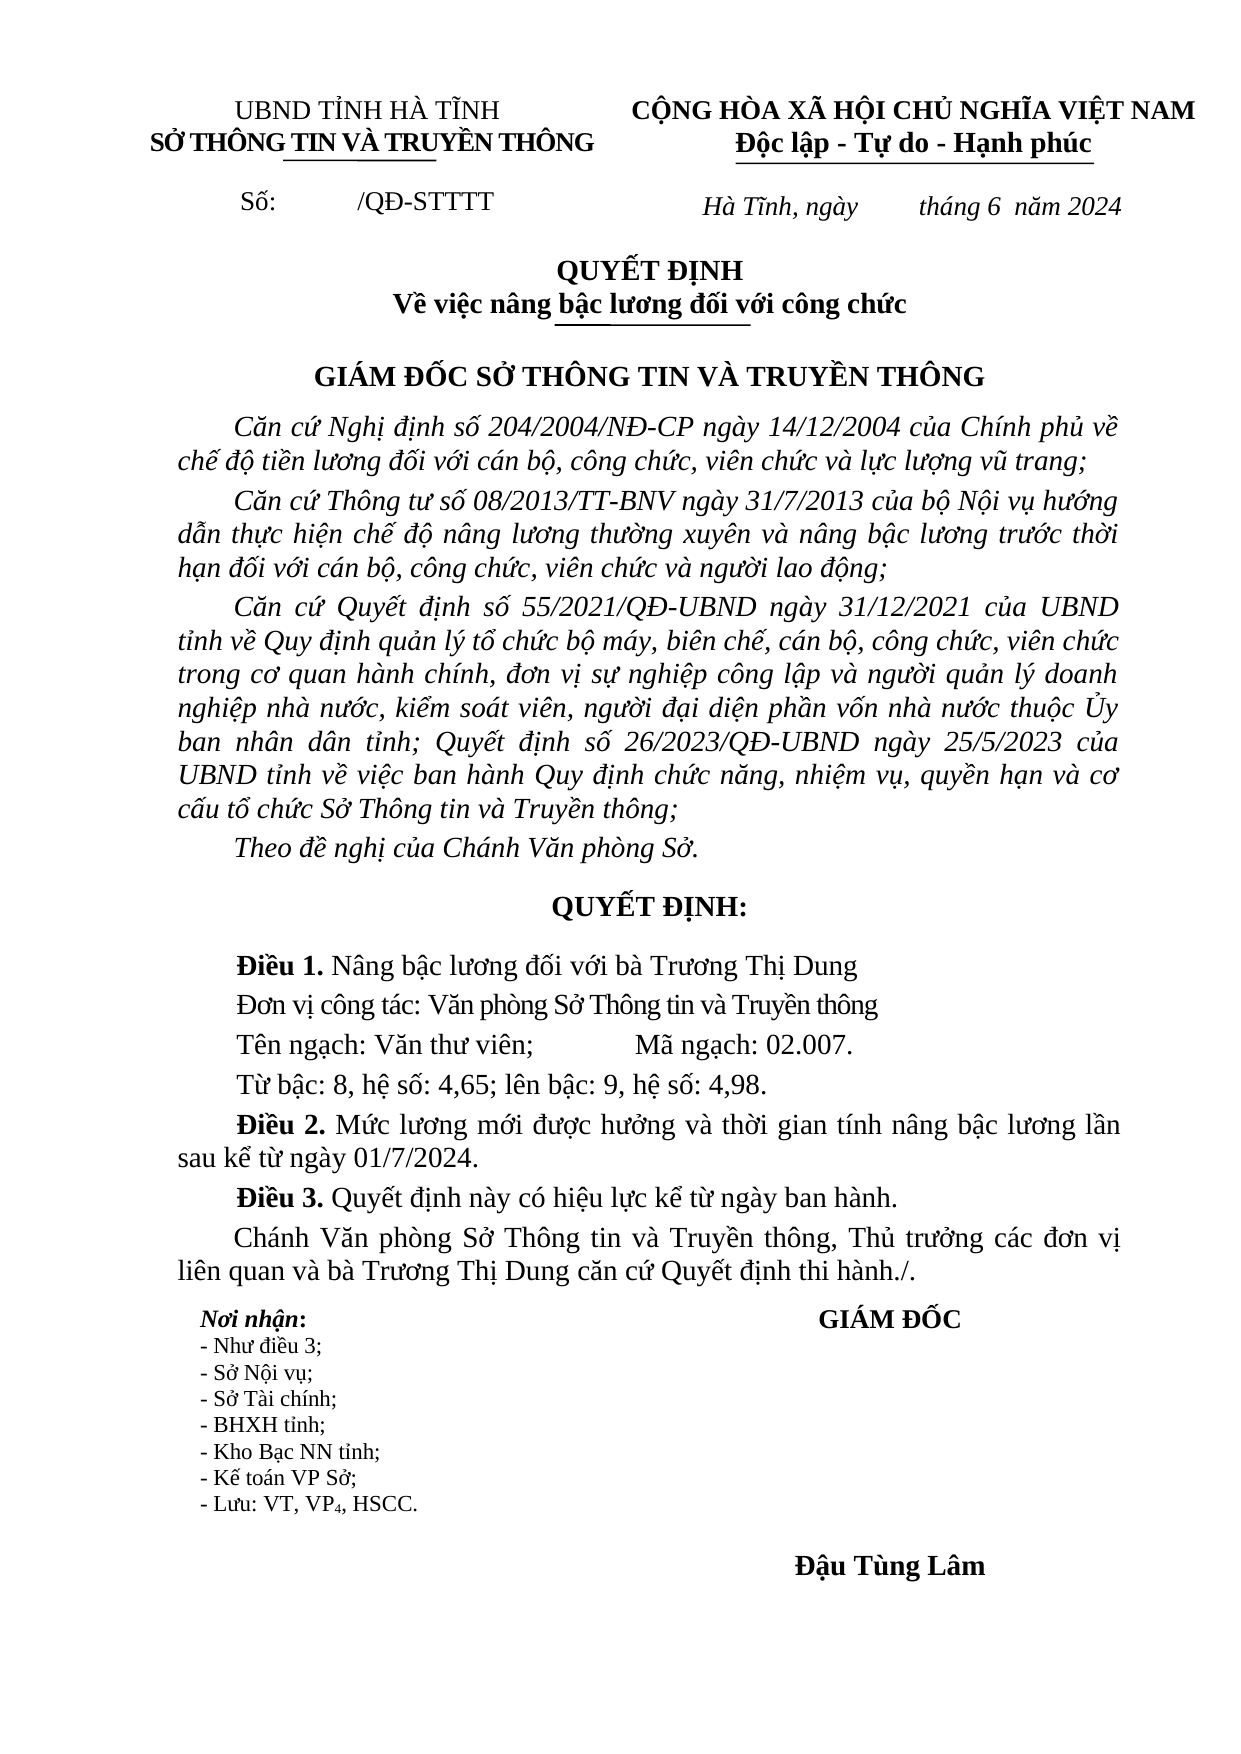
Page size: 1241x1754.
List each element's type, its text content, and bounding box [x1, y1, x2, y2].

text Điều 2. Mức lương mới được hưởng và thời gian tính nâng bậc lương lần sau kể từ ngày 01/7/2024. [177, 1107, 1122, 1174]
text Căn cứ Nghị định số 204/2004/NĐ-CP ngày 14/12/2004 của Chính phủ về chế độ tiền lương đối với cán bộ, công chức, viên chức và lực lượng vũ trang; [177, 409, 1122, 476]
text Chánh Văn phòng Sở Thông tin và Truyền thông, Thủ trưởng các đơn vị liên quan và bà Trương Thị Dung căn cứ Quyết định thi hành./. [177, 1220, 1122, 1287]
text Tên ngạch: Văn thư viên; Mã ngạch: 02.007. [177, 1027, 1122, 1061]
text Điều 1. Nâng bậc lương đối với bà Trương Thị Dung [177, 948, 1122, 981]
text Điều 3. Quyết định này có hiệu lực kể từ ngày ban hành. [177, 1180, 1122, 1214]
text Đơn vị công tác: Văn phòng Sở Thông tin và Truyền thông [177, 987, 1122, 1021]
text Căn cứ Thông tư số 08/2013/TT-BNV ngày 31/7/2013 của bộ Nội vụ hướng dẫn thực hiện chế độ nâng lương thường xuyên và nâng bậc lương trước thời hạn đối với cán bộ, công chức, viên chức và người lao động; [177, 483, 1122, 583]
table_header Nơi nhận: - Như điều 3; - Sở Nội vụ; - Sở Tài chính; - BHXH tỉnh; - Kho Bạc NN tỉnh; - Kế toán VP Sở; - Lưu: VT, VP4, HSCC. [189, 1304, 646, 1582]
text GIÁM ĐỐC SỞ THÔNG TIN VÀ TRUYỀN THÔNG [177, 359, 1122, 393]
text QUYẾT ĐỊNH: [177, 889, 1122, 923]
text Căn cứ Quyết định số 55/2021/QĐ-UBND ngày 31/12/2021 của UBND tỉnh về Quy định quản lý tổ chức bộ máy, biên chế, cán bộ, công chức, viên chức trong cơ quan hành chính, đơn vị sự nghiệp công lập và người quản lý doanh nghiệp nhà nước, kiểm soát viên, người đại diện phần vốn nhà nước thuộc Ủy ban nhân dân tỉnh; Quyết định số 26/2023/QĐ-UBND ngày 25/5/2023 của UBND tỉnh về việc ban hành Quy định chức năng, nhiệm vụ, quyền hạn và cơ cấu tổ chức Sở Thông tin và Truyền thông; [177, 589, 1122, 824]
table_header GIÁM ĐỐC Đậu Tùng Lâm [646, 1304, 1133, 1582]
text Về việc nâng bậc lương đối với công chức [177, 287, 1122, 320]
text Theo đề nghị của Chánh Văn phòng Sở. [177, 831, 1122, 864]
table_header CỘNG HÒA XÃ HỘI CHỦ NGHĨA VIỆT NAM Độc lập - Tự do - Hạnh phúc Hà Tĩnh, ngày tháng 6 năm 2024 [620, 95, 1207, 221]
table_header UBND TỈNH HÀ TĨNH SỞ THÔNG TIN VÀ TRUYỀN THÔNG Số: /QĐ-STTTT [115, 95, 619, 221]
text QUYẾT ĐỊNH [177, 253, 1122, 287]
text Từ bậc: 8, hệ số: 4,65; lên bậc: 9, hệ số: 4,98. [177, 1067, 1122, 1101]
